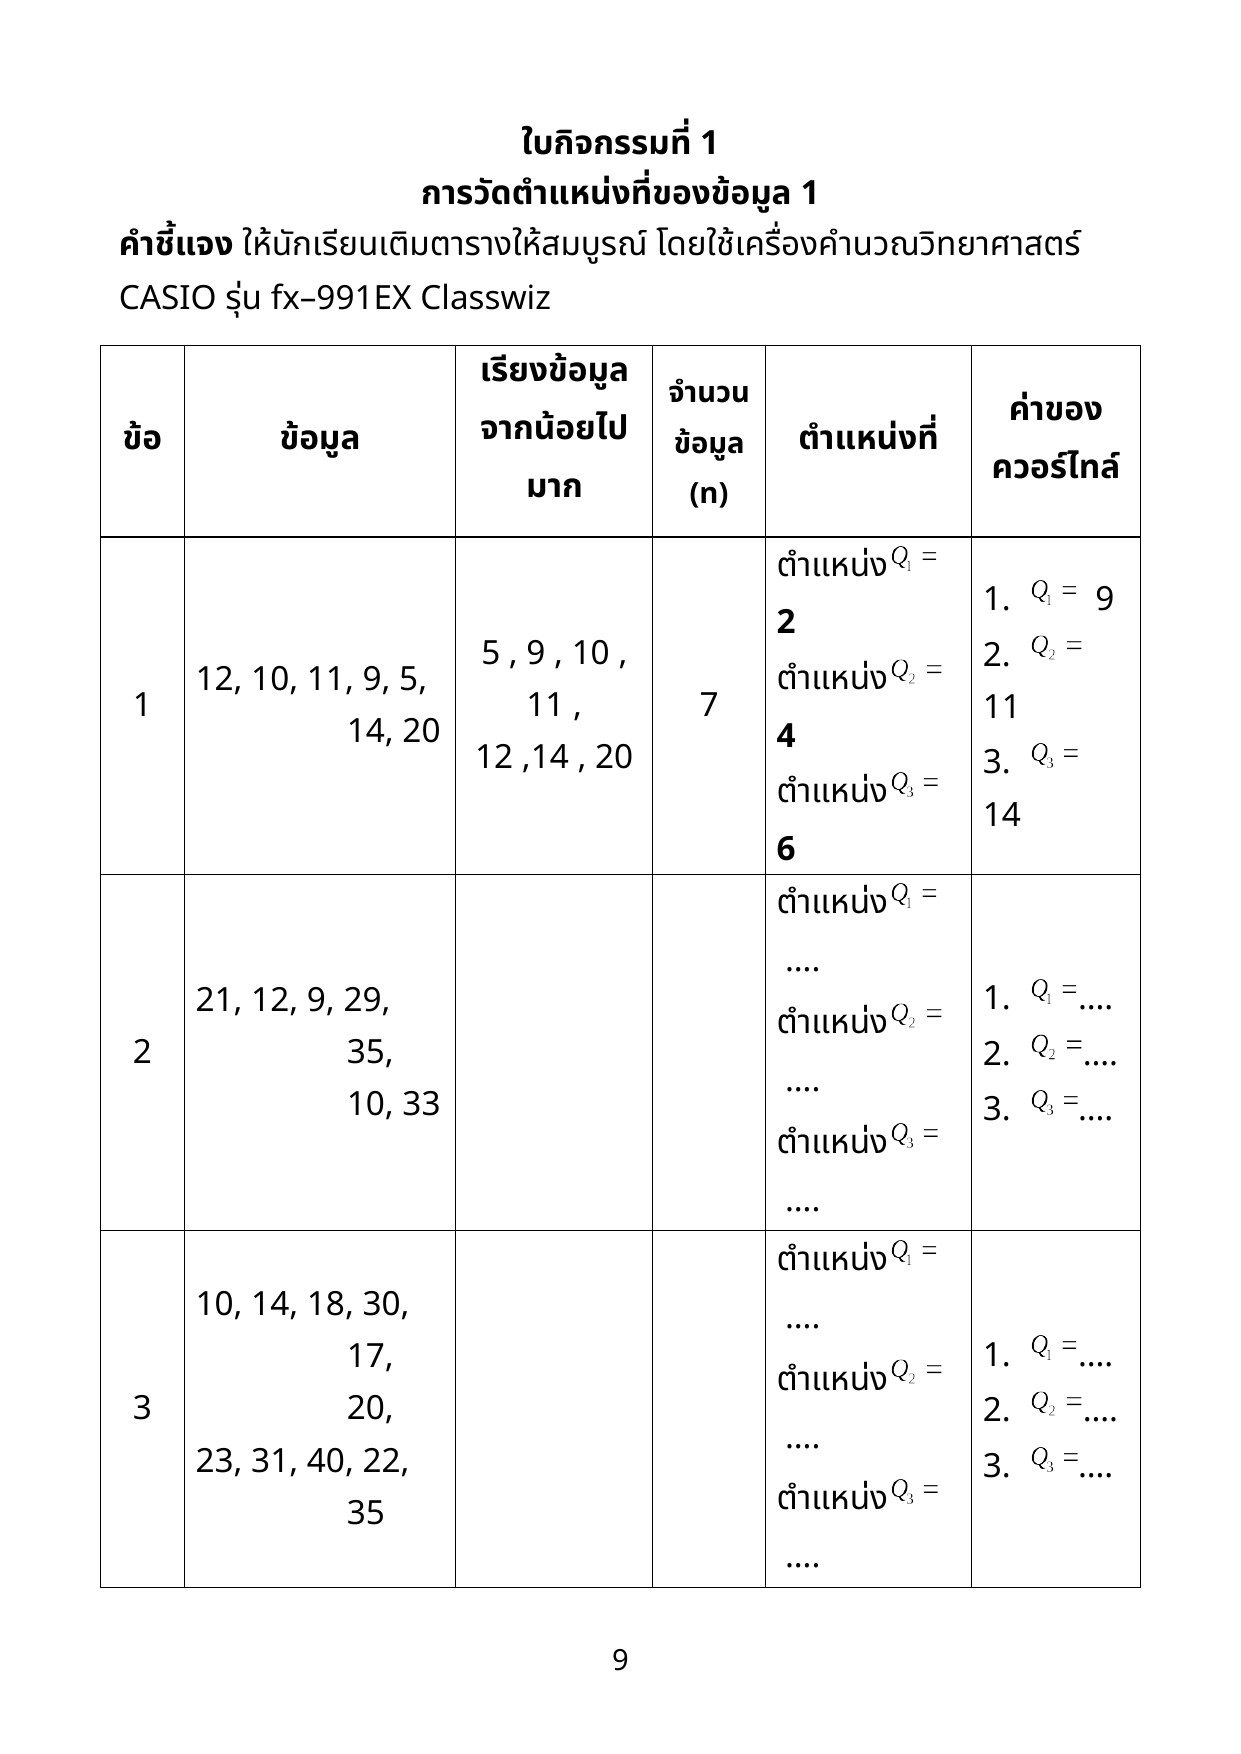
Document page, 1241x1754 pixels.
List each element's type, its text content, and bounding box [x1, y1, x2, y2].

table_cell ตำแหน่ง 2 ตำแหน่ง 4 ตำแหน่ง 6 [766, 538, 971, 874]
table_cell 2 [101, 875, 184, 1230]
table_cell 12, 10, 11, 9, 5, 14, 20 [185, 538, 455, 874]
table_header ค่าของ ควอร์ไทล์ [972, 346, 1140, 536]
table_cell [456, 875, 652, 1230]
table_header ข้อ [101, 346, 184, 536]
table_cell 1. …. 2. …. 3. …. [972, 1231, 1140, 1587]
table_cell 7 [653, 538, 765, 874]
table_cell ตำแหน่ง …. ตำแหน่ง …. ตำแหน่ง …. [766, 875, 971, 1230]
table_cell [766, 1231, 971, 1587]
table_cell 3 [101, 1231, 184, 1587]
table_cell [653, 1231, 765, 1587]
table_cell 5 , 9 , 10 , 11 , 12 ,14 , 20 [456, 538, 652, 874]
text การวัดตำแหน่งที่ของข้อมูล 1 [118, 169, 1122, 220]
table_header ตำแหน่งที่ [766, 346, 971, 536]
table_cell 1. …. 2. …. 3. …. [972, 875, 1140, 1230]
text คำชี้แจง ให้นักเรียนเติมตารางให้สมบูรณ์ โดยใช้เครื่องคำนวณวิทยาศาสตร์ CASIO รุ่น fx–991EX Classwiz [118, 220, 1122, 325]
table_cell [456, 1231, 652, 1587]
table_cell 10, 14, 18, 30, 17, 20, 23, 31, 40, 22, 35 [185, 1231, 455, 1587]
text ใบกิจกรรมที่ 1 [118, 118, 1122, 169]
table_cell 1 [101, 538, 184, 874]
table_cell 21, 12, 9, 29, 35, 10, 33 [185, 875, 455, 1230]
table_cell [653, 875, 765, 1230]
table_header จำนวนข้อมูล (n) [653, 346, 765, 536]
table_header เรียงข้อมูลจากน้อยไปมาก [456, 346, 652, 536]
table_header ข้อมูล [185, 346, 455, 536]
table_cell 1. 9 2. 11 3. 14 [972, 538, 1140, 874]
